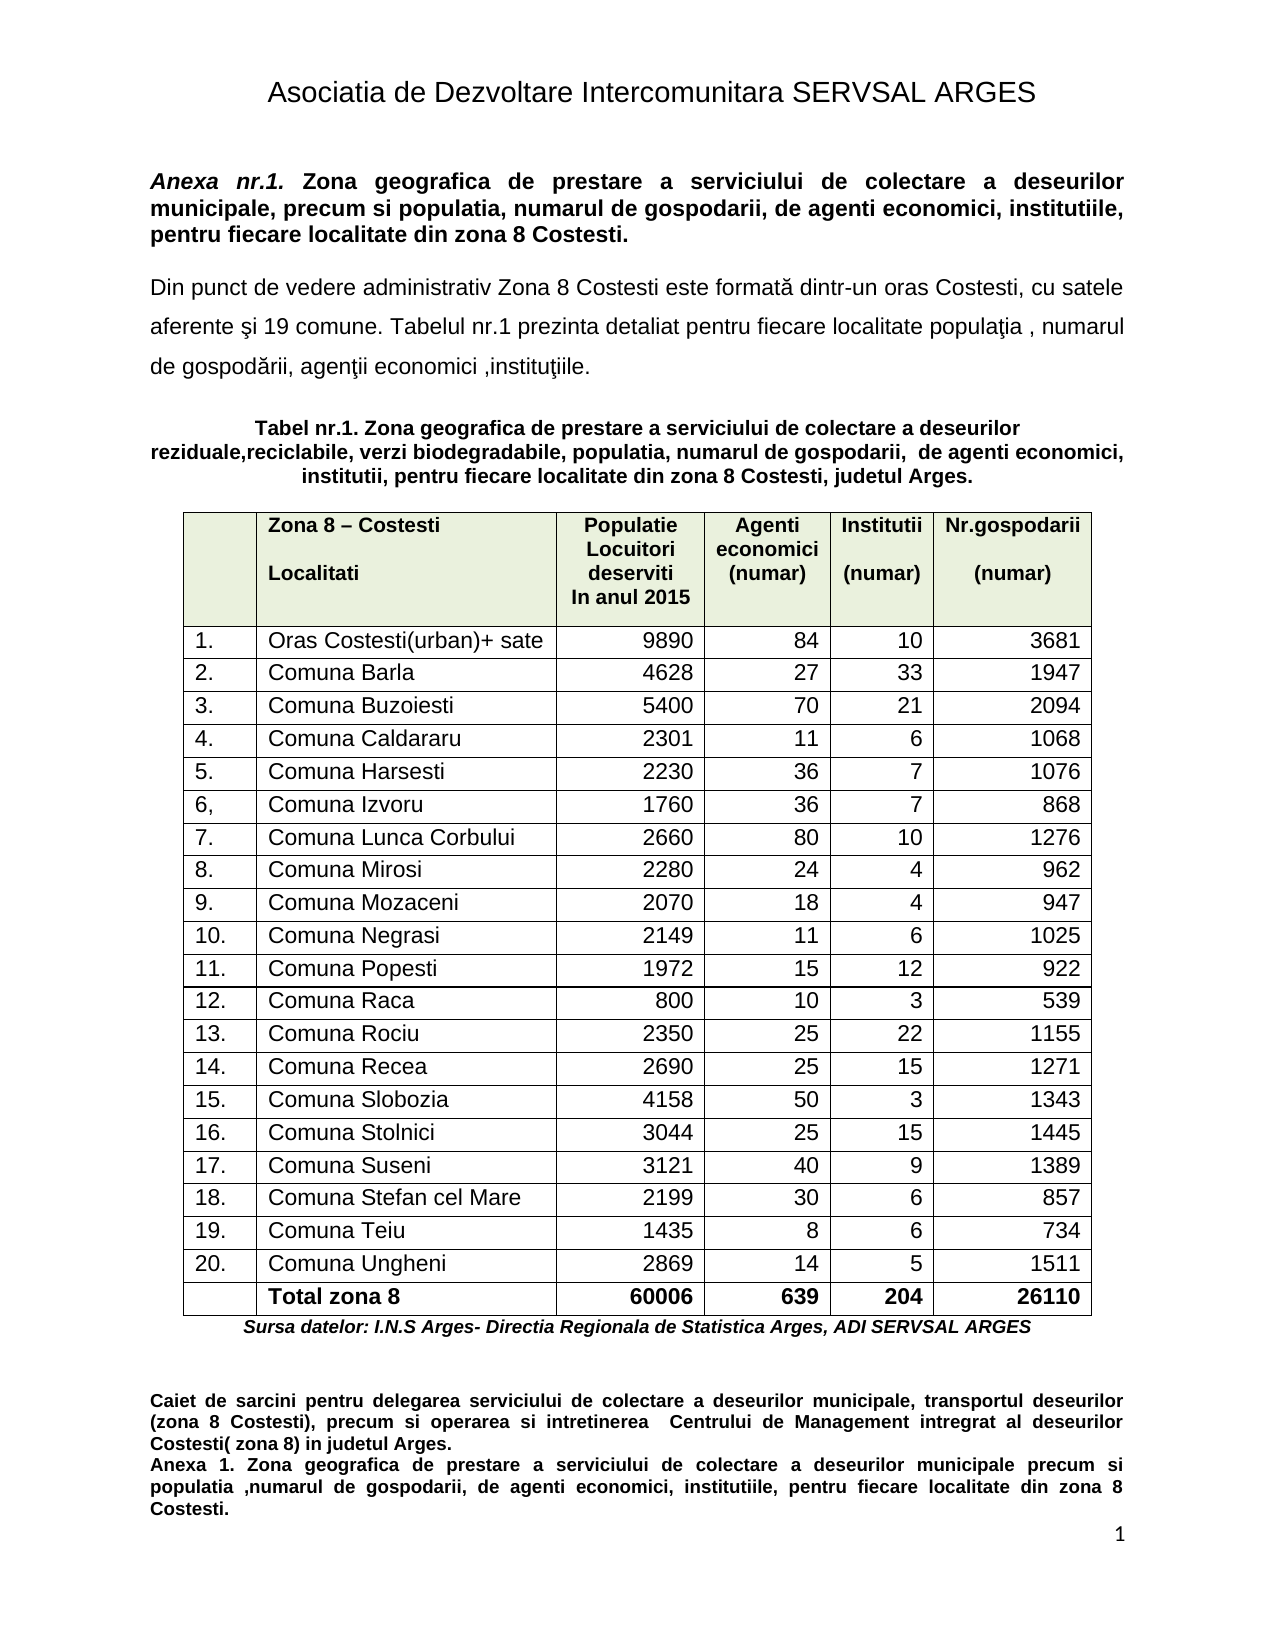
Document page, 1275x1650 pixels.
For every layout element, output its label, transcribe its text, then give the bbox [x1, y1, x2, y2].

table_cell Comuna Mirosi [257, 856, 556, 888]
table_cell 25 [705, 1053, 830, 1085]
table_header Institutii (numar) [831, 513, 933, 626]
table_cell 84 [705, 627, 830, 658]
table_cell 9890 [557, 627, 704, 658]
table_cell 6 [831, 922, 933, 954]
table_cell 50 [705, 1086, 830, 1118]
text Sursa datelor: I.N.S Arges- Directia Regionala de Statistica Arges, ADI SERVSAL ARGES [150, 1316, 1125, 1337]
table_cell [184, 1283, 256, 1314]
table_cell Comuna Stolnici [257, 1119, 556, 1151]
table_cell 15 [831, 1119, 933, 1151]
table_cell 3681 [934, 627, 1091, 658]
table_cell Comuna Barla [257, 659, 556, 691]
table_cell 60006 [557, 1283, 704, 1314]
table_cell 27 [705, 659, 830, 691]
table_cell 2280 [557, 856, 704, 888]
table_cell 962 [934, 856, 1091, 888]
table_cell Comuna Ungheni [257, 1250, 556, 1282]
table_cell Comuna Stefan cel Mare [257, 1184, 556, 1216]
table_cell 40 [705, 1152, 830, 1183]
table_cell 639 [705, 1283, 830, 1314]
table_cell 22 [831, 1020, 933, 1052]
table_cell 25 [705, 1020, 830, 1052]
table_cell 9 [831, 1152, 933, 1183]
table_cell 2. [184, 659, 256, 691]
table_cell Comuna Recea [257, 1053, 556, 1085]
table_cell 6 [831, 1217, 933, 1249]
table_cell 1435 [557, 1217, 704, 1249]
table_cell 36 [705, 791, 830, 822]
table_cell 15 [831, 1053, 933, 1085]
table_cell 2070 [557, 889, 704, 921]
table_cell 21 [831, 692, 933, 724]
table_cell Total zona 8 [257, 1283, 556, 1314]
table_cell 36 [705, 758, 830, 789]
table_cell 204 [831, 1283, 933, 1314]
table_cell 5400 [557, 692, 704, 724]
table_cell 11. [184, 955, 256, 986]
table_cell 857 [934, 1184, 1091, 1216]
table_cell 11 [705, 725, 830, 757]
table_cell 6 [831, 1184, 933, 1216]
table_cell Comuna Caldararu [257, 725, 556, 757]
table_cell 1155 [934, 1020, 1091, 1052]
table_header Agenti economici (numar) [705, 513, 830, 626]
table_cell 2199 [557, 1184, 704, 1216]
table_cell 15. [184, 1086, 256, 1118]
table_cell 18 [705, 889, 830, 921]
table_cell 8 [705, 1217, 830, 1249]
table_cell 11 [705, 922, 830, 954]
table_cell 5 [831, 1250, 933, 1282]
table_cell 2301 [557, 725, 704, 757]
table_cell 1445 [934, 1119, 1091, 1151]
table_cell Comuna Lunca Corbului [257, 824, 556, 855]
table_cell 2149 [557, 922, 704, 954]
text Anexa nr.1. Zona geografica de prestare a serviciului de colectare a deseurilor municipale, precum si populatia, numarul de gospodarii, de agenti economici, institutiile, pentru fiecare localitate din zona 8 Costesti. [150, 168, 1125, 247]
table_cell 18. [184, 1184, 256, 1216]
table_cell Comuna Slobozia [257, 1086, 556, 1118]
table_cell 3121 [557, 1152, 704, 1183]
table_cell 26110 [934, 1283, 1091, 1314]
table_cell Comuna Popesti [257, 955, 556, 986]
table_cell Comuna Rociu [257, 1020, 556, 1052]
table_cell 20. [184, 1250, 256, 1282]
text Din punct de vedere administrativ Zona 8 Costesti este formată dintr-un oras Costesti, cu satele aferente şi 19 comune. Tabelul nr.1 prezinta detaliat pentru fiecare localitate populaţia , numarul de gospodării, agenţii economici ,instituţiile. [150, 274, 1125, 379]
table_cell 3. [184, 692, 256, 724]
table_cell 539 [934, 988, 1091, 1019]
table_cell 7 [831, 791, 933, 822]
table_cell 8. [184, 856, 256, 888]
table_cell 13. [184, 1020, 256, 1052]
table_cell Comuna Suseni [257, 1152, 556, 1183]
table_cell 2660 [557, 824, 704, 855]
table_cell Comuna Teiu [257, 1217, 556, 1249]
table_cell Comuna Raca [257, 988, 556, 1019]
table_cell 1389 [934, 1152, 1091, 1183]
table_cell 3 [831, 1086, 933, 1118]
table_cell 2869 [557, 1250, 704, 1282]
table_cell 947 [934, 889, 1091, 921]
table_cell 1760 [557, 791, 704, 822]
table_cell 1068 [934, 725, 1091, 757]
table_cell 80 [705, 824, 830, 855]
table_cell 1076 [934, 758, 1091, 789]
table_cell 15 [705, 955, 830, 986]
table_cell Oras Costesti(urban)+ sate [257, 627, 556, 658]
table_cell 33 [831, 659, 933, 691]
table_cell 14 [705, 1250, 830, 1282]
table_cell 19. [184, 1217, 256, 1249]
table_cell 5. [184, 758, 256, 789]
table_cell 4 [831, 856, 933, 888]
table_cell 734 [934, 1217, 1091, 1249]
table_header [184, 513, 256, 626]
table_cell Comuna Harsesti [257, 758, 556, 789]
table_header Zona 8 – Costesti Localitati [257, 513, 556, 626]
table_cell 10 [705, 988, 830, 1019]
table_cell 1343 [934, 1086, 1091, 1118]
table_cell 14. [184, 1053, 256, 1085]
table_cell 1025 [934, 922, 1091, 954]
table_cell 1271 [934, 1053, 1091, 1085]
table_cell 1276 [934, 824, 1091, 855]
table_cell 7. [184, 824, 256, 855]
table_cell Comuna Negrasi [257, 922, 556, 954]
table_cell 3 [831, 988, 933, 1019]
table_cell 3044 [557, 1119, 704, 1151]
table_cell 6, [184, 791, 256, 822]
table_cell 868 [934, 791, 1091, 822]
table_cell 2350 [557, 1020, 704, 1052]
text Tabel nr.1. Zona geografica de prestare a serviciului de colectare a deseurilor reziduale,reciclabile, verzi biodegradabile, populatia, numarul de gospodarii, de agenti economici, institutii, pentru fiecare localitate din zona 8 Costesti, judetul Arges. [150, 416, 1125, 488]
table_cell 10. [184, 922, 256, 954]
table_cell 4158 [557, 1086, 704, 1118]
table_cell 6 [831, 725, 933, 757]
table_cell 2690 [557, 1053, 704, 1085]
table_cell 9. [184, 889, 256, 921]
table_cell 1511 [934, 1250, 1091, 1282]
table_cell 1972 [557, 955, 704, 986]
table_cell 1947 [934, 659, 1091, 691]
table_cell Comuna Mozaceni [257, 889, 556, 921]
table_cell 4628 [557, 659, 704, 691]
table_cell 12. [184, 988, 256, 1019]
table_cell Comuna Buzoiesti [257, 692, 556, 724]
table_cell 7 [831, 758, 933, 789]
table_cell 10 [831, 627, 933, 658]
table_cell 24 [705, 856, 830, 888]
table_cell 16. [184, 1119, 256, 1151]
table_cell 1. [184, 627, 256, 658]
table_cell 17. [184, 1152, 256, 1183]
table_cell 2094 [934, 692, 1091, 724]
table_cell 2230 [557, 758, 704, 789]
table_cell 4 [831, 889, 933, 921]
table_cell 10 [831, 824, 933, 855]
table_cell 30 [705, 1184, 830, 1216]
table_header Nr.gospodarii (numar) [934, 513, 1091, 626]
table_cell 800 [557, 988, 704, 1019]
table_cell 4. [184, 725, 256, 757]
table_cell 12 [831, 955, 933, 986]
table_cell 25 [705, 1119, 830, 1151]
table_cell 70 [705, 692, 830, 724]
table_cell Comuna Izvoru [257, 791, 556, 822]
table_header Populatie Locuitori deserviti In anul 2015 [557, 513, 704, 626]
table_cell 922 [934, 955, 1091, 986]
